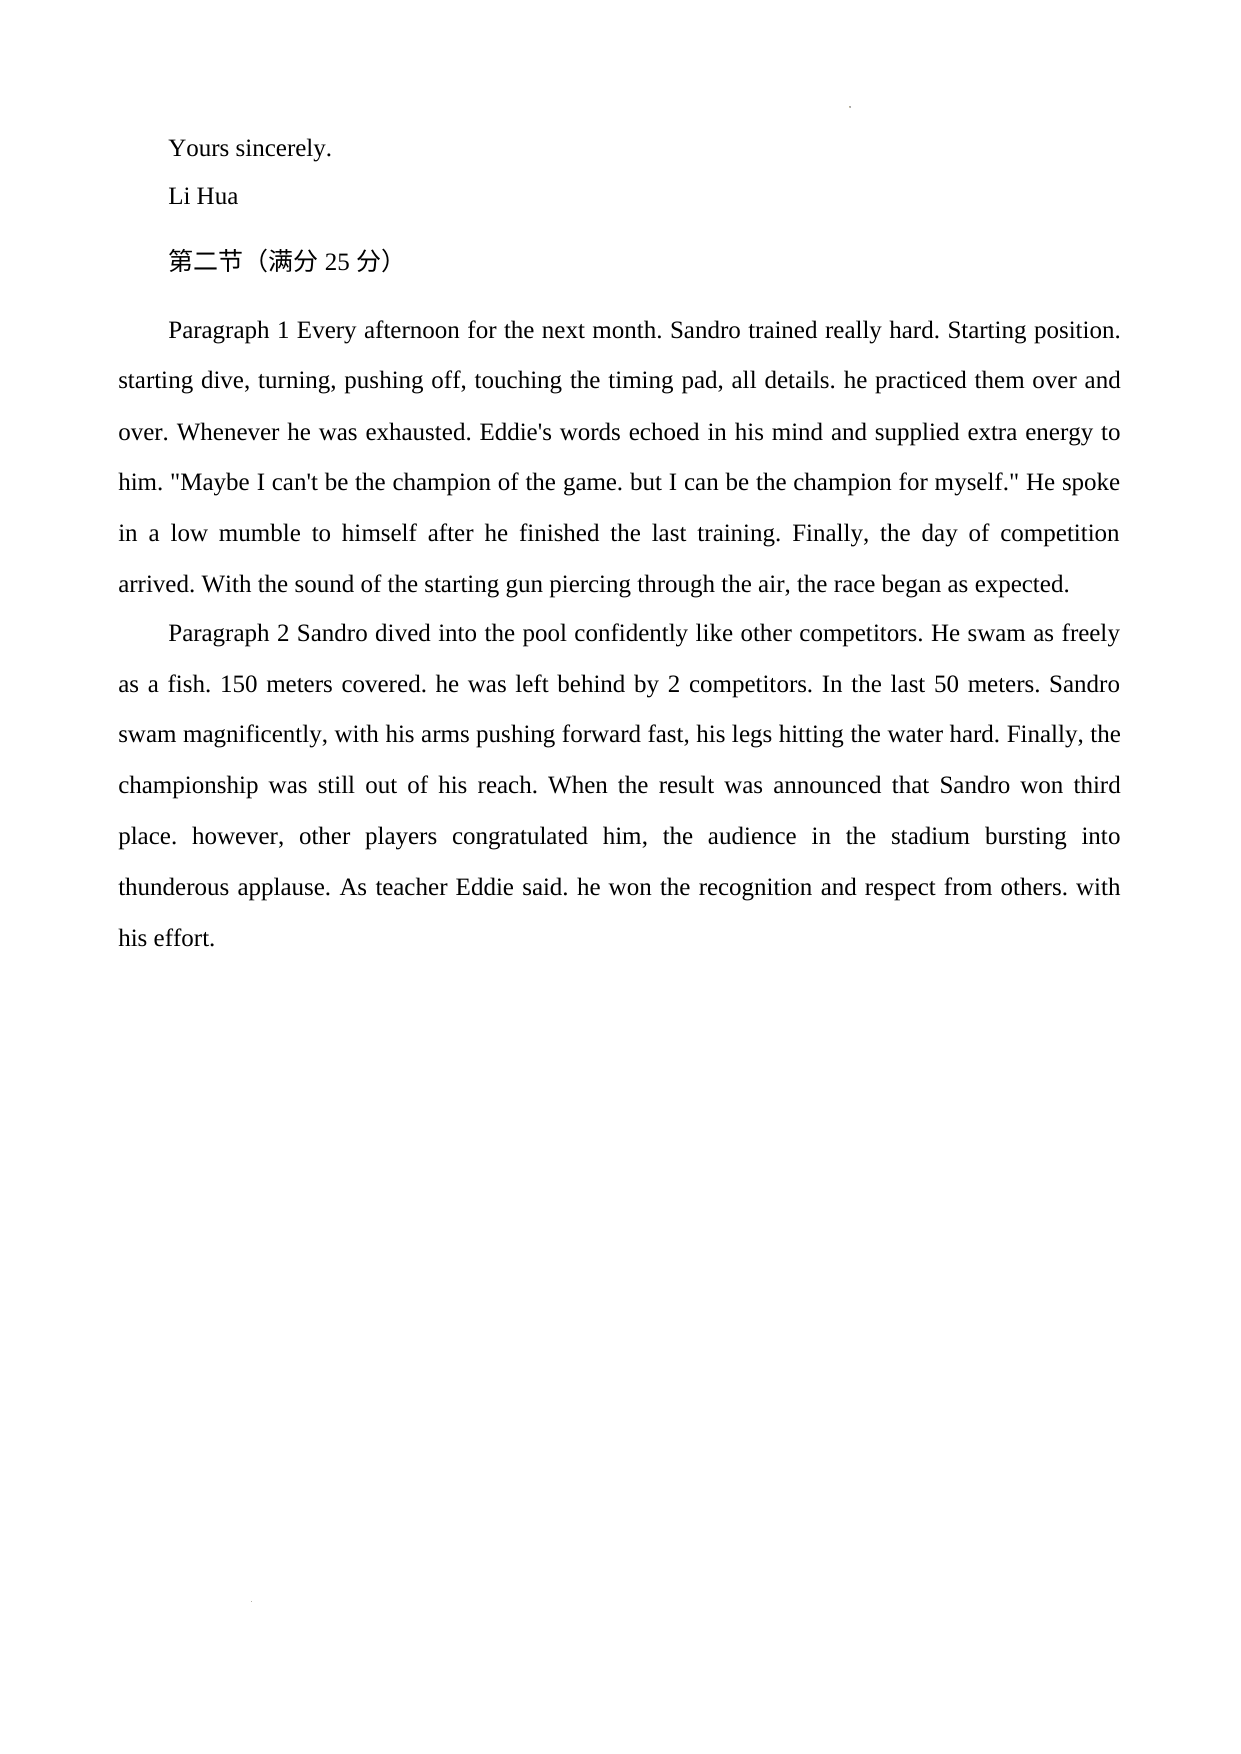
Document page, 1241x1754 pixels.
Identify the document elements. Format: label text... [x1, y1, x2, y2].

text Paragraph 1 Every afternoon for the next month. Sandro trained really hard. Starting position. starting dive, turning, pushing off, touching the timing pad, all details. he practiced them over and over. Whenever he was exhausted. Eddie's words echoed in his mind and supplied extra energy to him. "Maybe I can't be the champion of the game. but I can be the champion for myself." He spoke in a low mumble to himself after he finished the last training. Finally, the day of competition arrived. With the sound of the starting gun piercing through the air, the race began as expected. [118, 312, 1122, 601]
text Yours sincerely. [118, 131, 1122, 164]
text Li Hua [118, 179, 1122, 213]
text Paragraph 2 Sandro dived into the pool confidently like other competitors. He swam as freely as a fish. 150 meters covered. he was left behind by 2 competitors. In the last 50 meters. Sandro swam magnificently, with his arms pushing forward fast, his legs hitting the water hard. Finally, the championship was still out of his reach. When the result was announced that Sandro won third place. however, other players congratulated him, the audience in the stadium bursting into thunderous applause. As teacher Eddie said. he won the recognition and respect from others. with his effort. [118, 615, 1122, 955]
text 第二节（满分 25 分） [118, 227, 1122, 295]
